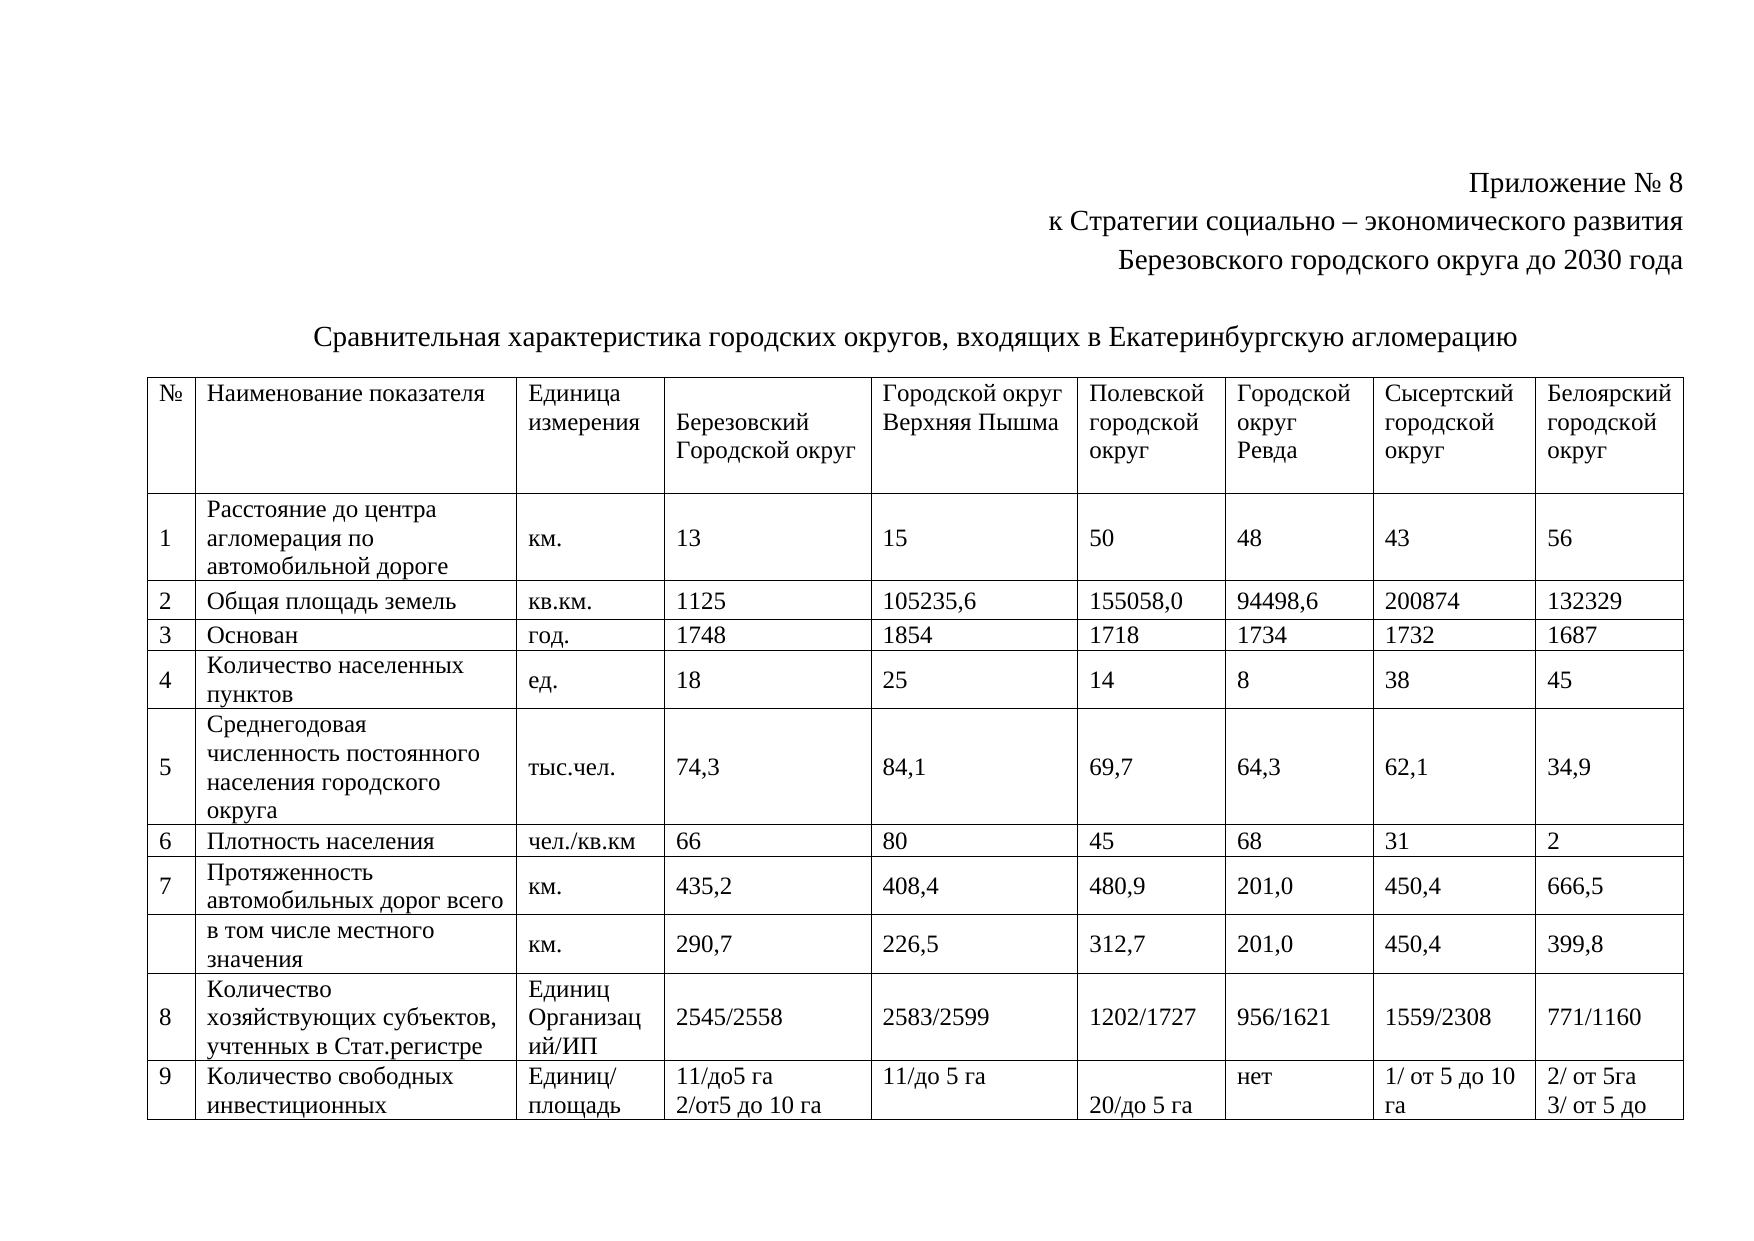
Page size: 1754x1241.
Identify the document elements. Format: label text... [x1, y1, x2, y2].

table_cell 2 [148, 581, 195, 619]
table_cell 14 [1078, 651, 1225, 708]
table_cell 226,5 [872, 915, 1077, 973]
table_cell тыс.чел. [517, 709, 664, 824]
table_header Единица измерения [517, 378, 664, 493]
table_header Городской округ Ревда [1226, 378, 1373, 493]
table_cell 66 [665, 825, 871, 856]
table_cell 1748 [665, 620, 871, 649]
table_header Сысертский городской округ [1374, 378, 1535, 493]
table_cell 132329 [1536, 581, 1683, 619]
table_header Полевской городской округ [1078, 378, 1225, 493]
table_cell ед. [517, 651, 664, 708]
table_cell 2583/2599 [872, 974, 1077, 1060]
table_cell 50 [1078, 494, 1225, 580]
table_cell 9 [148, 1061, 195, 1118]
table_cell 13 [665, 494, 871, 580]
table_header Белоярский городской округ [1536, 378, 1683, 493]
table_cell Плотность населения [196, 825, 516, 856]
table_cell км. [517, 494, 664, 580]
table_cell 94498,6 [1226, 581, 1373, 619]
table_cell 312,7 [1078, 915, 1225, 973]
table_cell Единиц Организаций/ИП [517, 974, 664, 1060]
table_header Наименование показателя [196, 378, 516, 493]
table_cell год. [517, 620, 664, 649]
table_header Городской округ Верхняя Пышма [872, 378, 1077, 493]
table_cell 43 [1374, 494, 1535, 580]
table_cell 45 [1536, 651, 1683, 708]
table_cell 1734 [1226, 620, 1373, 649]
table_cell км. [517, 857, 664, 914]
table_header Березовский Городской округ [665, 378, 871, 493]
table_cell Среднегодовая численность постоянного населения городского округа [196, 709, 516, 824]
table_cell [665, 1061, 871, 1118]
table_cell 771/1160 [1536, 974, 1683, 1060]
table_cell 408,4 [872, 857, 1077, 914]
table_cell 1732 [1374, 620, 1535, 649]
text Сравнительная характеристика городских округов, входящих в Екатеринбургскую агломерацию [148, 319, 1683, 353]
table_cell 56 [1536, 494, 1683, 580]
table_cell Количество хозяйствующих субъектов, учтенных в Стат.регистре [196, 974, 516, 1060]
table_cell 62,1 [1374, 709, 1535, 824]
table_cell 666,5 [1536, 857, 1683, 914]
table_cell 201,0 [1226, 857, 1373, 914]
table_cell 31 [1374, 825, 1535, 856]
table_cell 7 [148, 857, 195, 914]
table_cell Единиц/площадь [517, 1061, 664, 1118]
table_cell 956/1621 [1226, 974, 1373, 1060]
table_cell 18 [665, 651, 871, 708]
table_cell 1/ от 5 до 10 га [1374, 1061, 1535, 1118]
table_cell 1687 [1536, 620, 1683, 649]
table_cell 64,3 [1226, 709, 1373, 824]
table_cell 450,4 [1374, 857, 1535, 914]
table_cell 155058,0 [1078, 581, 1225, 619]
text Березовского городского округа до 2030 года [148, 242, 1683, 276]
table_cell 2 [1536, 825, 1683, 856]
table_cell 2545/2558 [665, 974, 871, 1060]
table_cell 84,1 [872, 709, 1077, 824]
table_cell Расстояние до центра агломерация по автомобильной дороге [196, 494, 516, 580]
table_cell чел./кв.км [517, 825, 664, 856]
table_cell 105235,6 [872, 581, 1077, 619]
table_cell 1125 [665, 581, 871, 619]
table_cell 74,3 [665, 709, 871, 824]
table_cell 4 [148, 651, 195, 708]
table_cell 3 [148, 620, 195, 649]
table_cell Количество населенных пунктов [196, 651, 516, 708]
table_cell 399,8 [1536, 915, 1683, 973]
table_cell кв.км. [517, 581, 664, 619]
table_cell 15 [872, 494, 1077, 580]
table_cell 1559/2308 [1374, 974, 1535, 1060]
table_cell 80 [872, 825, 1077, 856]
table_cell 1202/1727 [1078, 974, 1225, 1060]
table_cell 20/до 5 га [1078, 1061, 1225, 1118]
table_header № [148, 378, 195, 493]
table_cell 1718 [1078, 620, 1225, 649]
table_cell км. [517, 915, 664, 973]
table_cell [196, 1061, 516, 1118]
table_cell 38 [1374, 651, 1535, 708]
table_cell нет [1226, 1061, 1373, 1118]
text Приложение № 8 [148, 165, 1683, 198]
table_cell 6 [148, 825, 195, 856]
table_cell 200874 [1374, 581, 1535, 619]
table_cell Основан [196, 620, 516, 649]
table_cell 5 [148, 709, 195, 824]
table_cell в том числе местного значения [196, 915, 516, 973]
table_cell 8 [148, 974, 195, 1060]
table_cell 34,9 [1536, 709, 1683, 824]
table_cell 1854 [872, 620, 1077, 649]
table_cell 69,7 [1078, 709, 1225, 824]
text к Стратегии социально – экономического развития [148, 203, 1683, 237]
table_cell 1 [148, 494, 195, 580]
table_cell 25 [872, 651, 1077, 708]
table_cell [148, 915, 195, 973]
table_cell 201,0 [1226, 915, 1373, 973]
table_cell 450,4 [1374, 915, 1535, 973]
table_cell 68 [1226, 825, 1373, 856]
table_cell Общая площадь земель [196, 581, 516, 619]
table_cell 480,9 [1078, 857, 1225, 914]
table_cell 45 [1078, 825, 1225, 856]
table_cell Протяженность автомобильных дорог всего [196, 857, 516, 914]
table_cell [1536, 1061, 1683, 1118]
table_cell 48 [1226, 494, 1373, 580]
table_cell 11/до 5 га [872, 1061, 1077, 1118]
table_cell 435,2 [665, 857, 871, 914]
table_cell 8 [1226, 651, 1373, 708]
table_cell 290,7 [665, 915, 871, 973]
